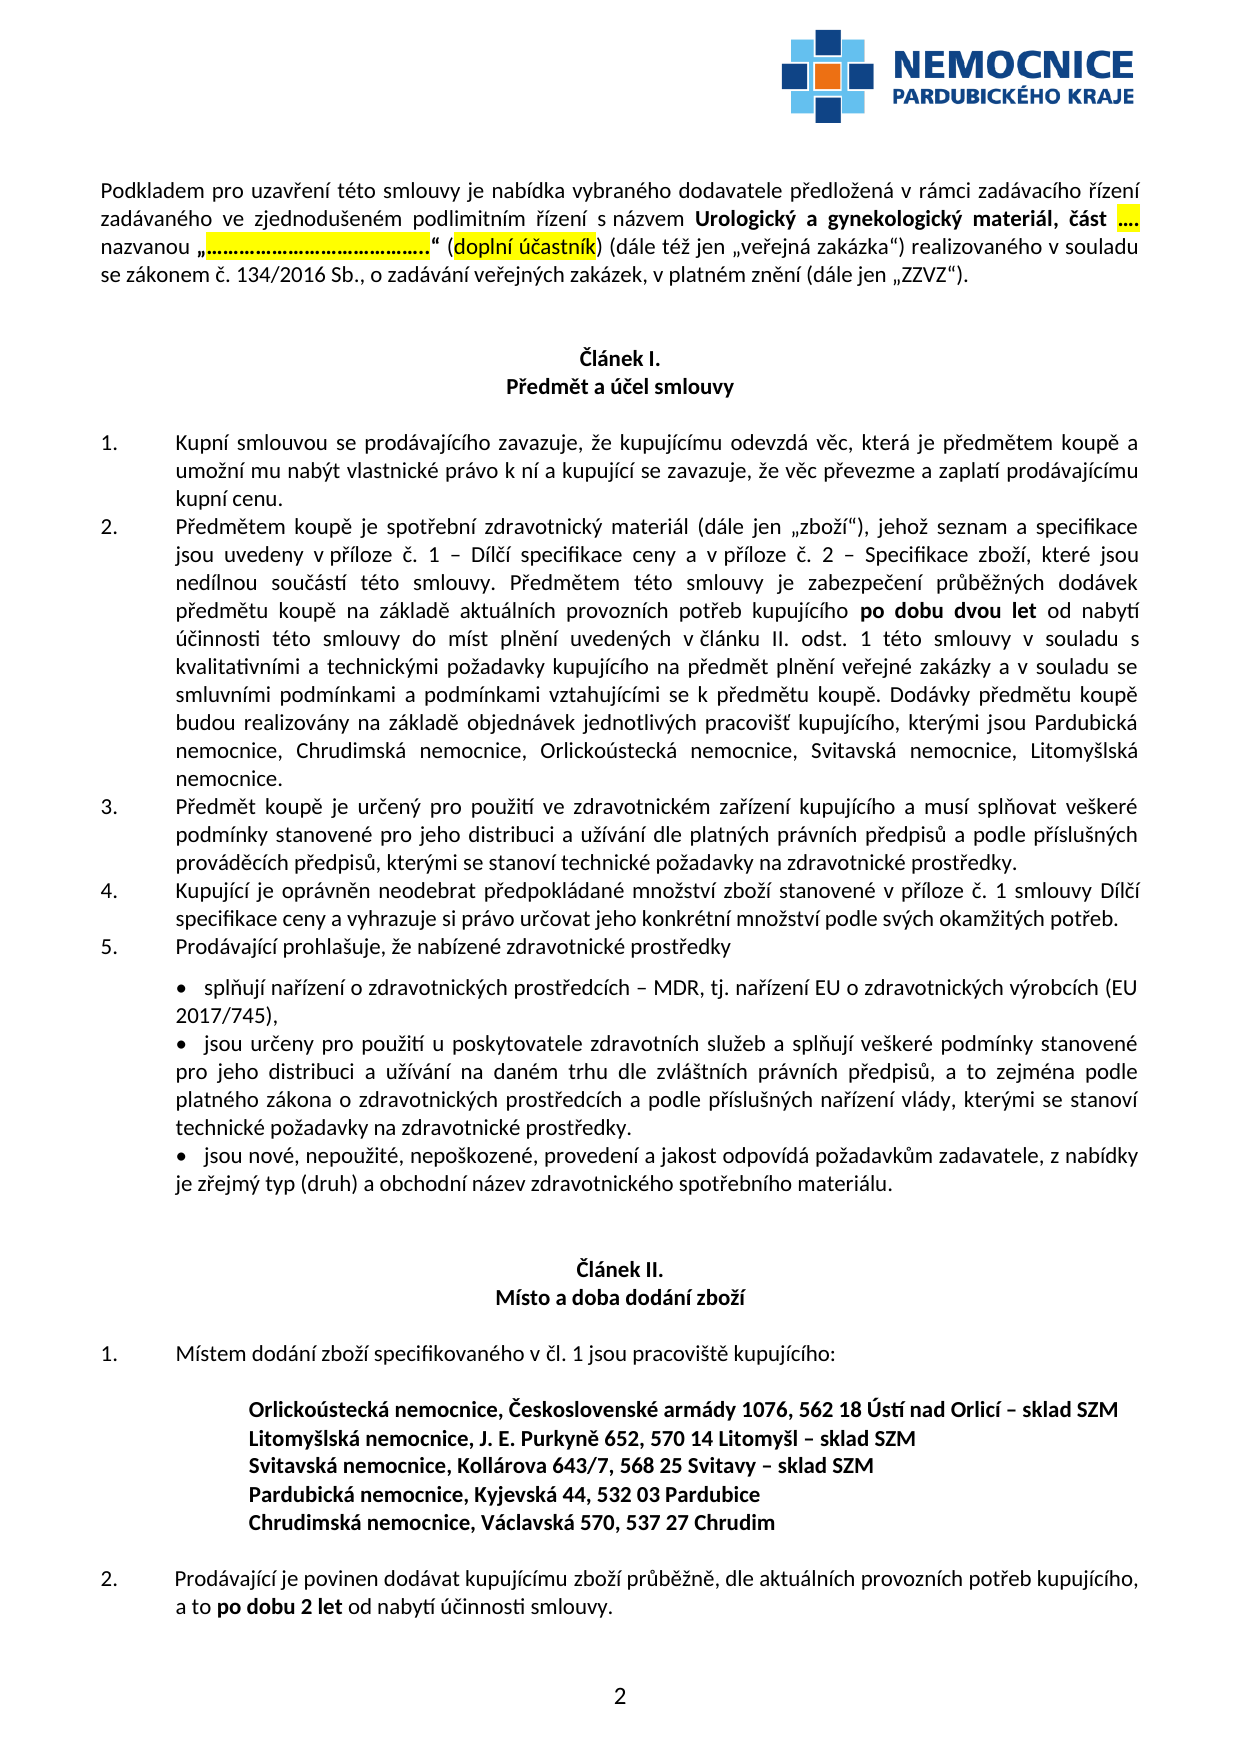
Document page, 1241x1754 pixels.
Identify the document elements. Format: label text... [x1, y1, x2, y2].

list Orlickoústecká nemocnice, Československé armády 1076, 562 18 Ústí nad Orlicí – sklad SZM [249, 1396, 1140, 1424]
title Předmět a účel smlouvy [100, 372, 1140, 400]
list Předmětem koupě je spotřební zdravotnický materiál (dále jen „zboží“), jehož seznam a specifikace jsou uvedeny v příloze č. 1 – Dílčí specifikace ceny a v příloze č. 2 – Specifikace zboží, které jsou nedílnou součástí této smlouvy. Předmětem této smlouvy je zabezpečení průběžných dodávek předmětu koupě na základě aktuálních provozních potřeb kupujícího po dobu dvou let od nabytí účinnosti této smlouvy do míst plnění uvedených v článku II. odst. 1 této smlouvy v souladu s kvalitativními a technickými požadavky kupujícího na předmět plnění veřejné zakázky a v souladu se smluvními podmínkami a podmínkami vztahujícími se k předmětu koupě. Dodávky předmětu koupě budou realizovány na základě objednávek jednotlivých pracovišť kupujícího, kterými jsou Pardubická nemocnice, Chrudimská nemocnice, Orlickoústecká nemocnice, Svitavská nemocnice, Litomyšlská nemocnice. [100, 512, 1140, 792]
list Kupující je oprávněn neodebrat předpokládané množství zboží stanovené v příloze č. 1 smlouvy Dílčí specifikace ceny a vyhrazuje si právo určovat jeho konkrétní množství podle svých okamžitých potřeb. [100, 876, 1140, 932]
title Článek I. [100, 344, 1140, 372]
list • splňují nařízení o zdravotnických prostředcích – MDR, tj. nařízení EU o zdravotnických výrobcích (EU 2017/745), [175, 973, 1140, 1029]
list • jsou určeny pro použití u poskytovatele zdravotních služeb a splňují veškeré podmínky stanovené pro jeho distribuci a užívání na daném trhu dle zvláštních právních předpisů, a to zejména podle platného zákona o zdravotnických prostředcích a podle příslušných nařízení vlády, kterými se stanoví technické požadavky na zdravotnické prostředky. [175, 1029, 1140, 1141]
list Kupní smlouvou se prodávajícího zavazuje, že kupujícímu odevzdá věc, která je předmětem koupě a umožní mu nabýt vlastnické právo k ní a kupující se zavazuje, že věc převezme a zaplatí prodávajícímu kupní cenu. [100, 428, 1140, 512]
title Článek II. [100, 1256, 1140, 1283]
list Prodávající prohlašuje, že nabízené zdravotnické prostředky [100, 932, 1140, 960]
list Pardubická nemocnice, Kyjevská 44, 532 03 Pardubice [249, 1480, 1140, 1508]
list Prodávající je povinen dodávat kupujícímu zboží průběžně, dle aktuálních provozních potřeb kupujícího, a to po dobu 2 let od nabytí účinnosti smlouvy. [100, 1564, 1140, 1620]
list Předmět koupě je určený pro použití ve zdravotnickém zařízení kupujícího a musí splňovat veškeré podmínky stanovené pro jeho distribuci a užívání dle platných právních předpisů a podle příslušných prováděcích předpisů, kterými se stanoví technické požadavky na zdravotnické prostředky. [100, 792, 1140, 876]
list Litomyšlská nemocnice, J. E. Purkyně 652, 570 14 Litomyšl – sklad SZM [249, 1424, 1140, 1452]
list Svitavská nemocnice, Kollárova 643/7, 568 25 Svitavy – sklad SZM [249, 1452, 1140, 1480]
list Chrudimská nemocnice, Václavská 570, 537 27 Chrudim [249, 1508, 1140, 1536]
text Podkladem pro uzavření této smlouvy je nabídka vybraného dodavatele předložená v rámci zadávacího řízení zadávaného ve zjednodušeném podlimitním řízení s názvem Urologický a gynekologický materiál, část …. nazvanou „…………………………………..“ (doplní účastník) (dále též jen „veřejná zakázka“) realizovaného v souladu se zákonem č. 134/2016 Sb., o zadávání veřejných zakázek, v platném znění (dále jen „ZZVZ“). [100, 176, 1140, 288]
picture [780, 28, 1134, 124]
list • jsou nové, nepoužité, nepoškozené, provedení a jakost odpovídá požadavkům zadavatele, z nabídky je zřejmý typ (druh) a obchodní název zdravotnického spotřebního materiálu. [175, 1141, 1140, 1197]
list Místem dodání zboží specifikovaného v čl. 1 jsou pracoviště kupujícího: [100, 1339, 1140, 1368]
title Místo a doba dodání zboží [100, 1283, 1140, 1312]
